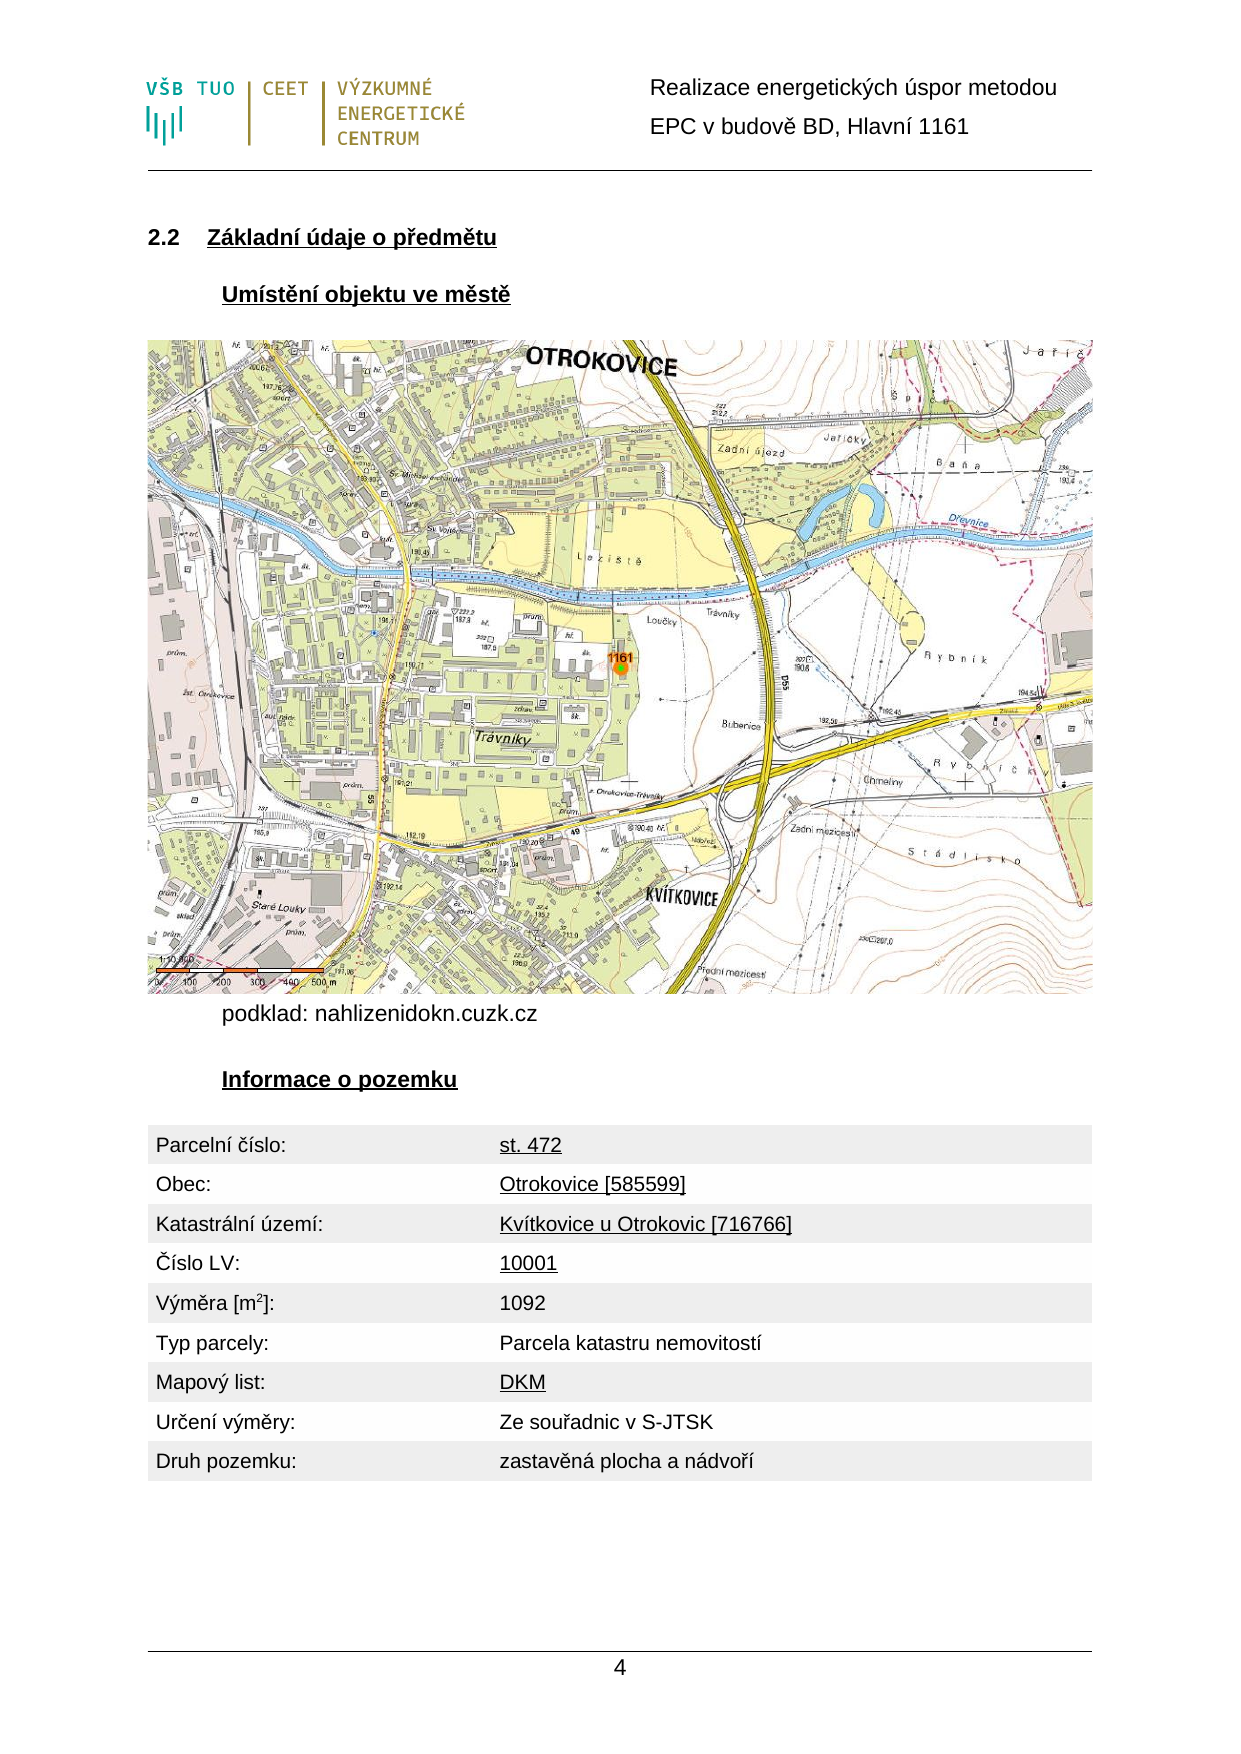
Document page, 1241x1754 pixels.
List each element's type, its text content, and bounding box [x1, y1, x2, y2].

table_cell Otrokovice [585599] [491, 1164, 1092, 1204]
table_header st. 472 [491, 1125, 1092, 1164]
text Umístění objektu ve městě [148, 275, 1092, 308]
text podklad: nahlizenidokn.cuzk.cz [148, 994, 1092, 1026]
table_cell Ze souřadnic v S-JTSK [491, 1402, 1092, 1441]
picture [128, 73, 489, 163]
table_cell Určení výměry: [148, 1402, 491, 1441]
table_cell Druh pozemku: [148, 1441, 491, 1481]
table_cell Mapový list: [148, 1362, 491, 1402]
table_cell Katastrální území: [148, 1204, 491, 1243]
picture [147, 340, 1093, 994]
text Informace o pozemku [148, 1059, 1092, 1092]
table_cell Obec: [148, 1164, 491, 1204]
text Základní údaje o předmětu [148, 224, 1092, 250]
table_cell zastavěná plocha a nádvoří [491, 1441, 1092, 1481]
table_cell Číslo LV: [148, 1244, 491, 1283]
table_cell DKM [491, 1362, 1092, 1402]
table_cell Kvítkovice u Otrokovic [716766] [491, 1204, 1092, 1243]
table_cell Parcela katastru nemovitostí [491, 1323, 1092, 1362]
table_header Parcelní číslo: [148, 1125, 491, 1164]
table_cell 1092 [491, 1283, 1092, 1323]
table_cell 10001 [491, 1244, 1092, 1283]
table_cell Typ parcely: [148, 1323, 491, 1362]
table_cell Výměra [m2]: [148, 1283, 491, 1323]
